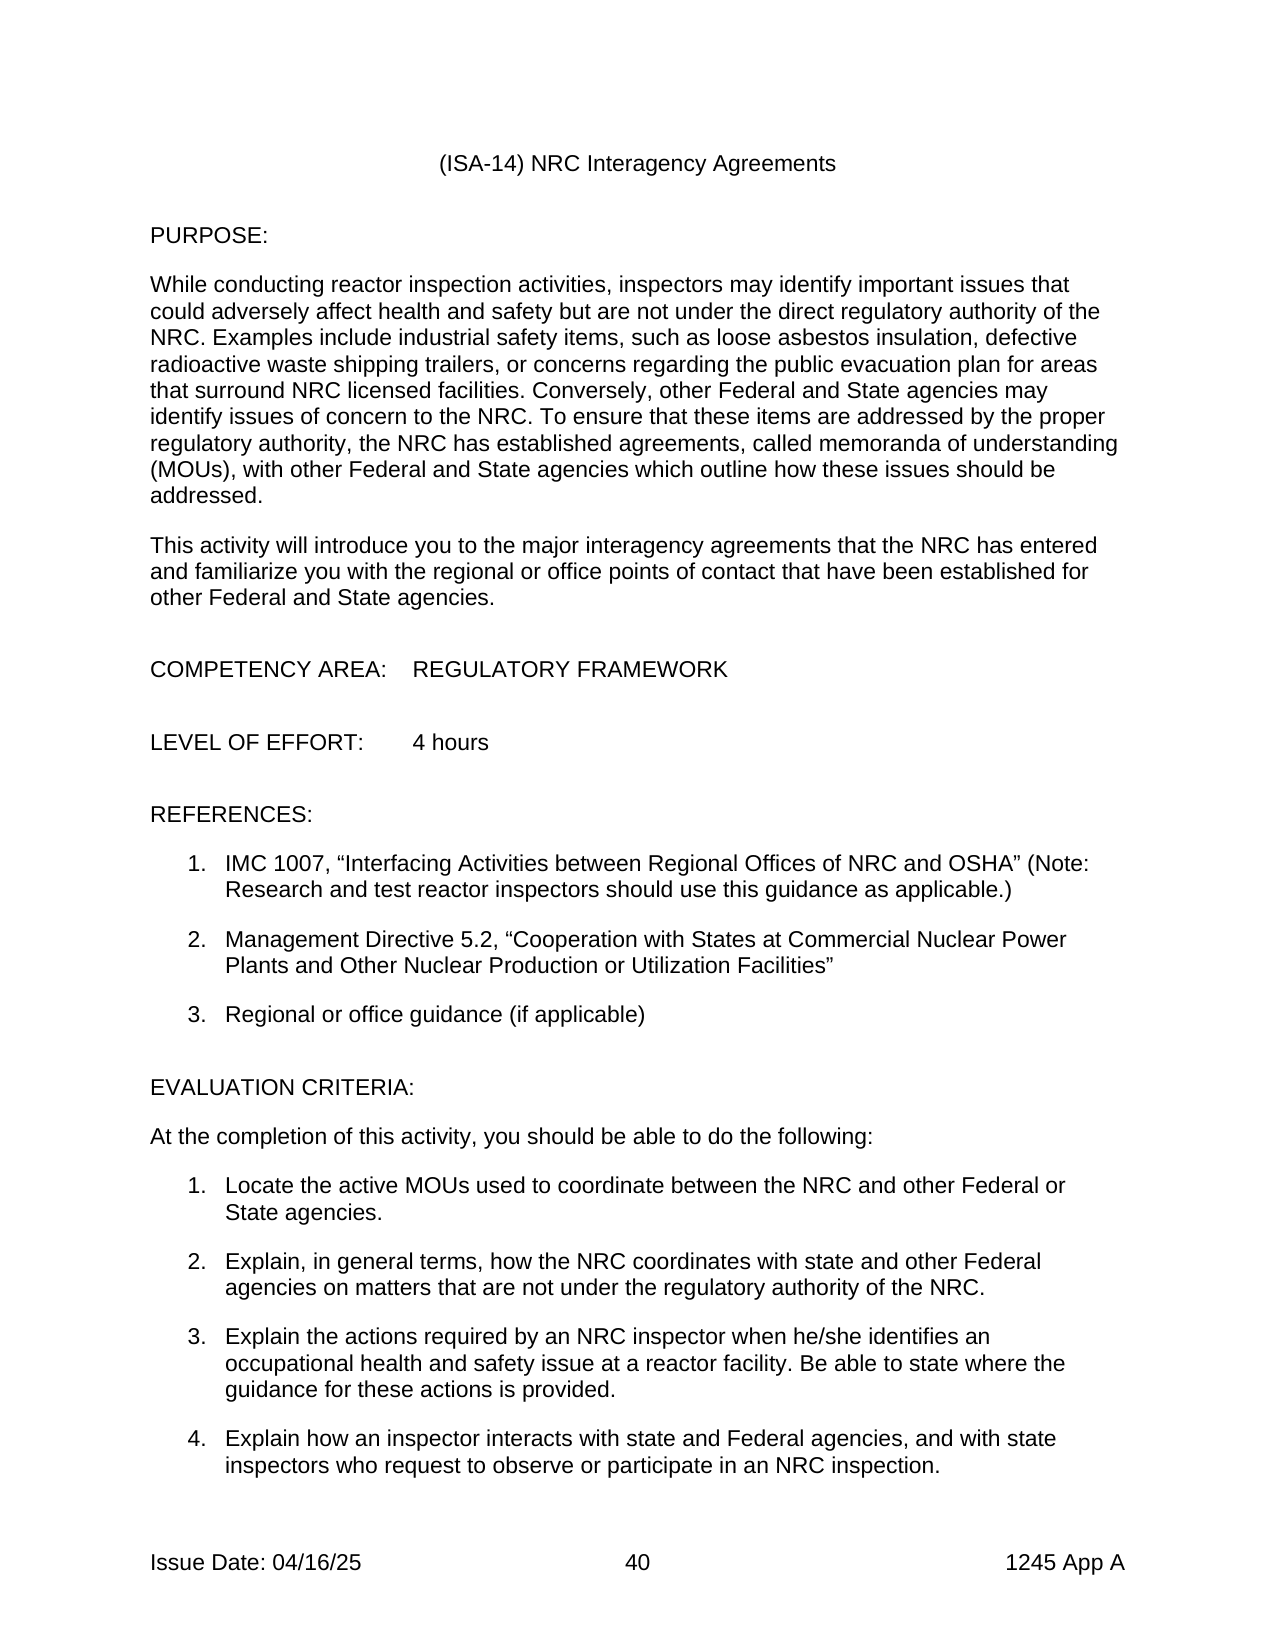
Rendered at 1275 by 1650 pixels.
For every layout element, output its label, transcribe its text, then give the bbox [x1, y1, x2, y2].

text This activity will introduce you to the major interagency agreements that the NRC has entered and familiarize you with the regional or office points of contact that have been established for other Federal and State agencies. [150, 532, 1125, 611]
list Explain how an inspector interacts with state and Federal agencies, and with state inspectors who request to observe or participate in an NRC inspection. [187, 1425, 1125, 1478]
text At the completion of this activity, you should be able to do the following: [150, 1123, 1125, 1149]
list Explain, in general terms, how the NRC coordinates with state and other Federal agencies on matters that are not under the regulatory authority of the NRC. [187, 1248, 1125, 1300]
subtitle EVALUATION CRITERIA: [150, 1073, 1125, 1100]
subtitle REFERENCES: [150, 801, 1125, 827]
list Explain the actions required by an NRC inspector when he/she identifies an occupational health and safety issue at a reactor facility. Be able to state where the guidance for these actions is provided. [187, 1323, 1125, 1402]
subtitle COMPETENCY AREA: REGULATORY FRAMEWORK [150, 656, 1125, 683]
list Regional or office guidance (if applicable) [187, 1001, 1125, 1028]
text (ISA-14) NRC Interagency Agreements [150, 150, 1125, 176]
list Management Directive 5.2, “Cooperation with States at Commercial Nuclear Power Plants and Other Nuclear Production or Utilization Facilities” [187, 926, 1125, 978]
list IMC 1007, “Interfacing Activities between Regional Offices of NRC and OSHA” (Note: Research and test reactor inspectors should use this guidance as applicable.) [187, 850, 1125, 903]
subtitle LEVEL OF EFFORT: 4 hours [150, 729, 1125, 755]
list Locate the active MOUs used to coordinate between the NRC and other Federal or State agencies. [187, 1172, 1125, 1225]
text While conducting reactor inspection activities, inspectors may identify important issues that could adversely affect health and safety but are not under the direct regulatory authority of the NRC. Examples include industrial safety items, such as loose asbestos insulation, defective radioactive waste shipping trailers, or concerns regarding the public evacuation plan for areas that surround NRC licensed facilities. Conversely, other Federal and State agencies may identify issues of concern to the NRC. To ensure that these items are addressed by the proper regulatory authority, the NRC has established agreements, called memoranda of understanding (MOUs), with other Federal and State agencies which outline how these issues should be addressed. [150, 271, 1125, 509]
subtitle PURPOSE: [150, 222, 1125, 248]
